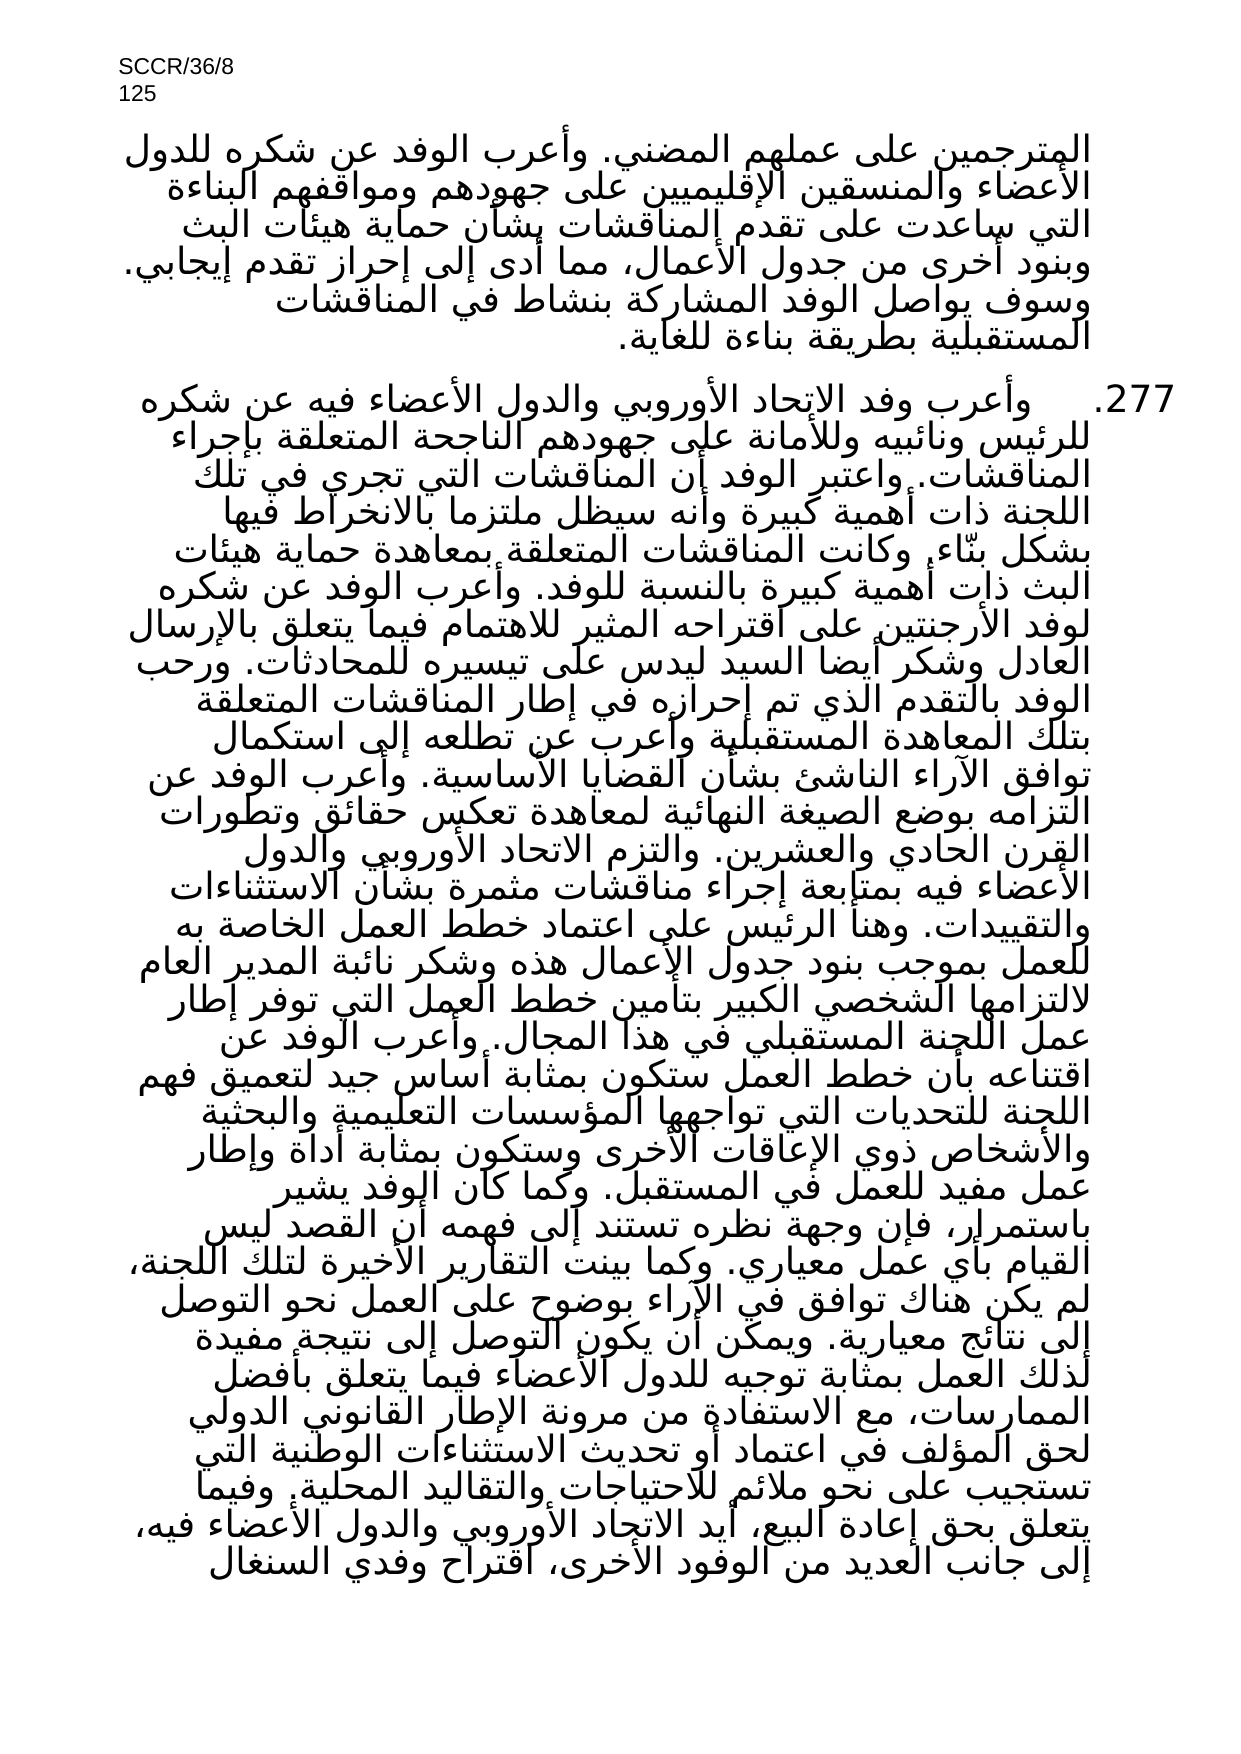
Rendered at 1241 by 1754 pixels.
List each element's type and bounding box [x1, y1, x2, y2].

text [118, 382, 1092, 1582]
text [118, 132, 1092, 357]
